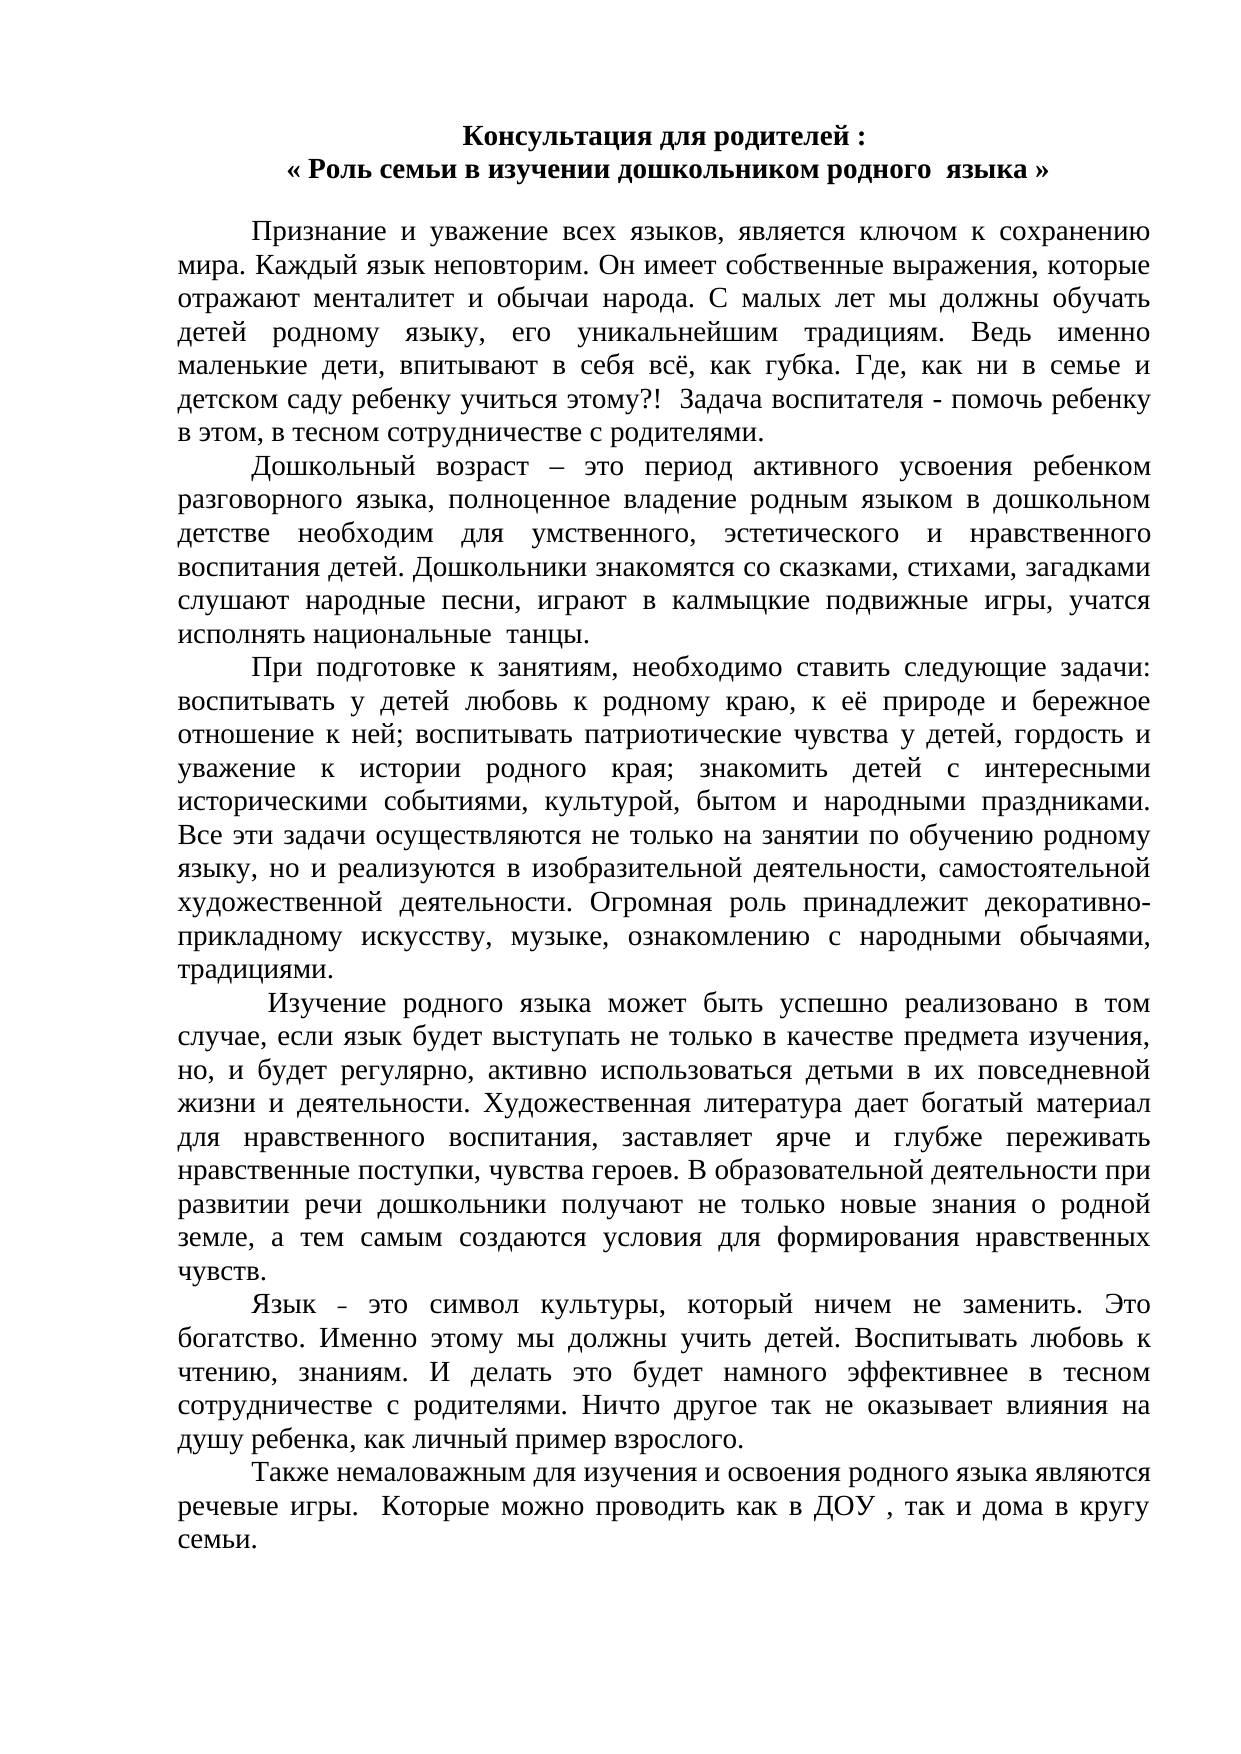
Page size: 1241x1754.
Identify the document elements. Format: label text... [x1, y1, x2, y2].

text Также немаловажным для изучения и освоения родного языка являются речевые игры. Которые можно проводить как в ДОУ , так и дома в кругу семьи. [177, 1454, 1152, 1555]
text Консультация для родителей : [177, 118, 1152, 152]
text « Роль семьи в изучении дошкольником родного языка » [177, 152, 1152, 185]
text Язык ˗ это символ культуры, который ничем не заменить. Это богатство. Именно этому мы должны учить детей. Воспитывать любовь к чтению, знаниям. И делать это будет намного эффективнее в тесном сотрудничестве с родителями. Ничто другое так не оказывает влияния на душу ребенка, как личный пример взрослого. [177, 1287, 1152, 1454]
text При подготовке к занятиям, необходимо ставить следующие задачи: воспитывать у детей любовь к родному краю, к её природе и бережное отношение к ней; воспитывать патриотические чувства у детей, гордость и уважение к истории родного края; знакомить детей с интересными историческими событиями, культурой, бытом и народными праздниками. Все эти задачи осуществляются не только на занятии по обучению родному языку, но и реализуются в изобразительной деятельности, самостоятельной художественной деятельности. Огромная роль принадлежит декоративно-прикладному искусству, музыке, ознакомлению с народными обычаями, традициями. [177, 649, 1152, 985]
text Изучение родного языка может быть успешно реализовано в том случае, если язык будет выступать не только в качестве предмета изучения, но, и будет регулярно, активно использоваться детьми в их повседневной жизни и деятельности. Художественная литература дает богатый материал для нравственного воспитания, заставляет ярче и глубже переживать нравственные поступки, чувства героев. В образовательной деятельности при развитии речи дошкольники получают не только новые знания о родной земле, а тем самым создаются условия для формирования нравственных чувств. [177, 985, 1152, 1287]
text Признание и уважение всех языков, является ключом к сохранению мира. Каждый язык неповторим. Он имеет собственные выражения, которые отражают менталитет и обычаи народа. С малых лет мы должны обучать детей родному языку, его уникальнейшим традициям. Ведь именно маленькие дети, впитывают в себя всё, как губка. Где, как ни в семье и детском саду ребенку учиться этому?! Задача воспитателя - помочь ребенку в этом, в тесном сотрудничестве с родителями. [177, 213, 1152, 448]
text Дошкольный возраст – это период активного усвоения ребенком разговорного языка, полноценное владение родным языком в дошкольном детстве необходим для умственного, эстетического и нравственного воспитания детей. Дошкольники знакомятся со сказками, стихами, загадками слушают народные песни, играют в калмыцкие подвижные игры, учатся исполнять национальные танцы. [177, 448, 1152, 649]
